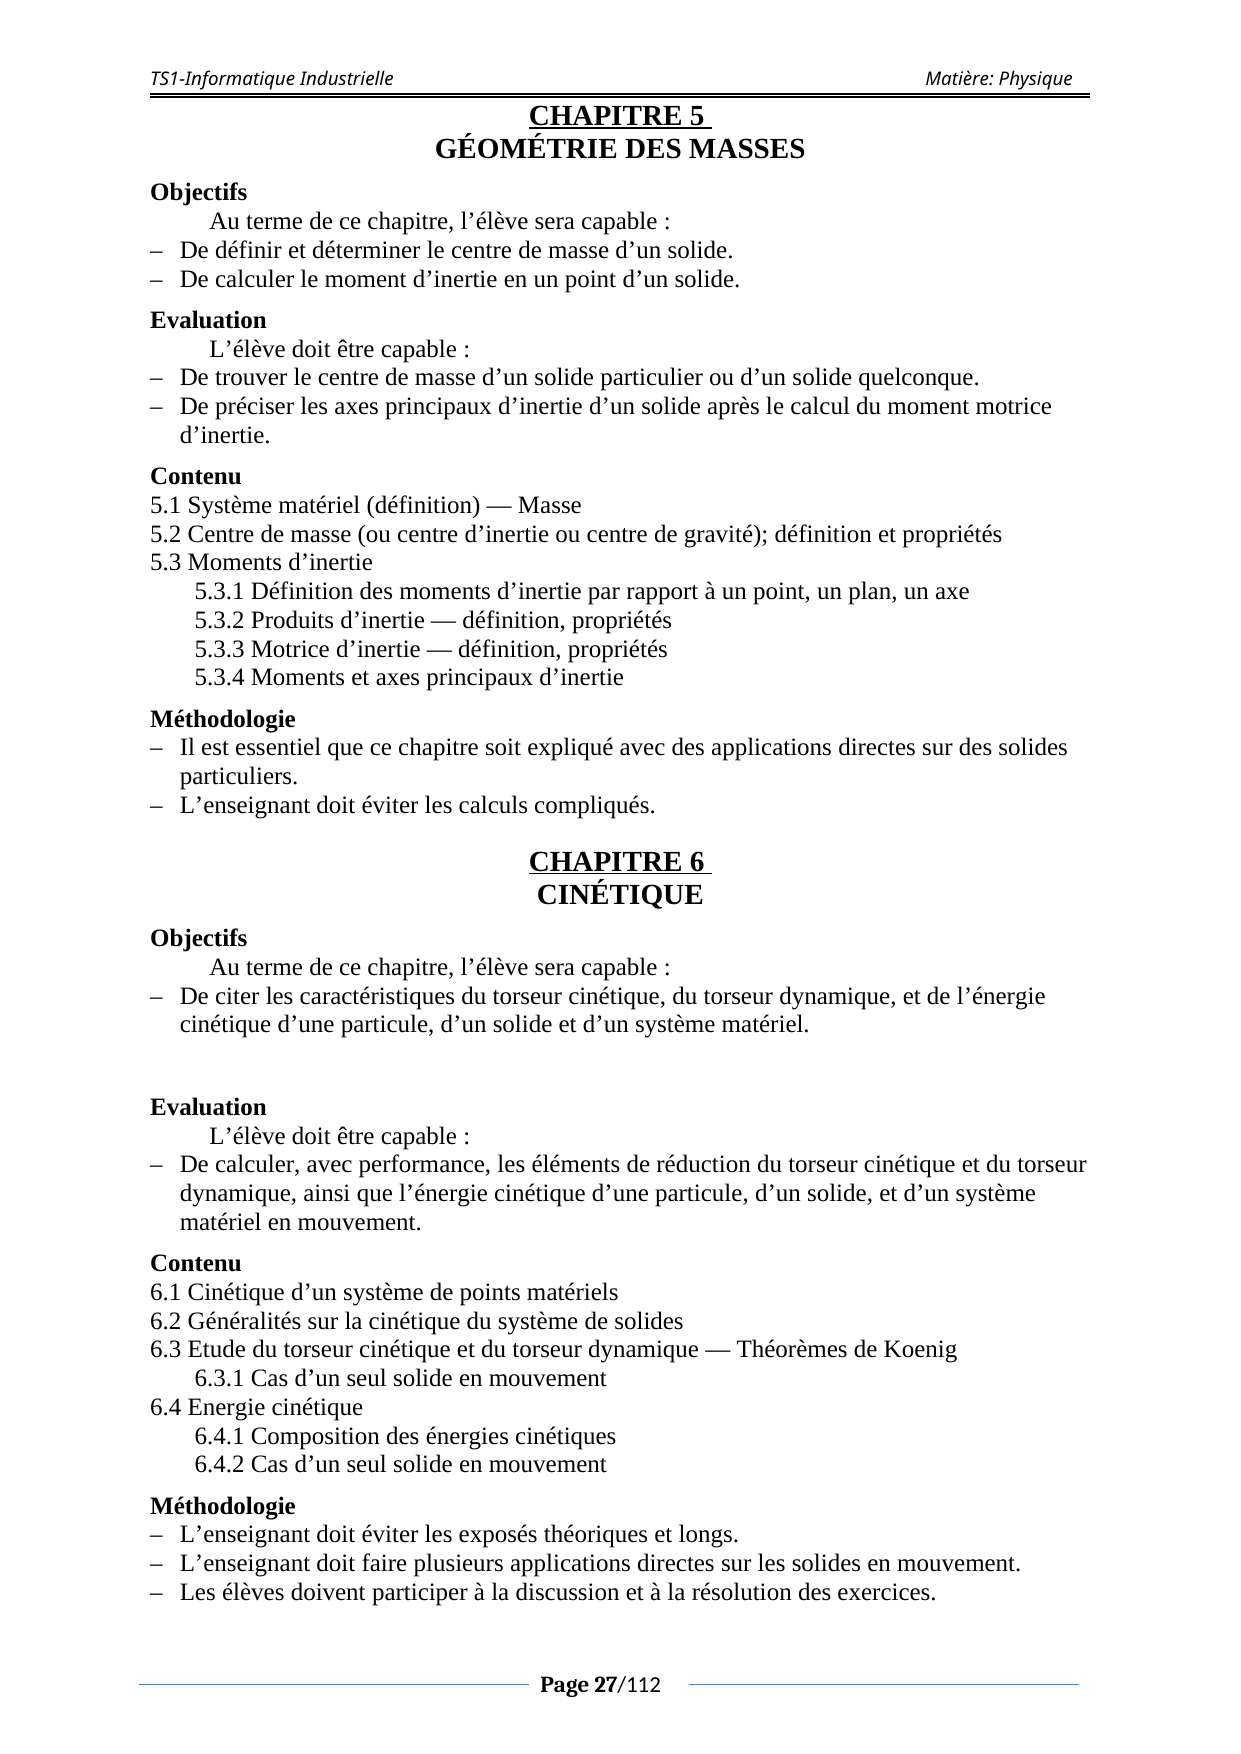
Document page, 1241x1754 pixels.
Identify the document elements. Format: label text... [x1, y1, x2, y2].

text Au terme de ce chapitre, l’élève sera capable : [179, 952, 1090, 981]
text 6.2 Généralités sur la cinétique du système de solides [150, 1306, 1090, 1334]
text 5.3.1 Définition des moments d’inertie par rapport à un point, un plan, un axe [194, 576, 1090, 605]
subtitle Objectifs [150, 923, 1090, 952]
text 5.3.3 Motrice d’inertie — définition, propriétés [194, 634, 1090, 662]
text Au terme de ce chapitre, l’élève sera capable : [179, 206, 1090, 235]
subtitle Evaluation [150, 1092, 1090, 1121]
text – De préciser les axes principaux d’inertie d’un solide après le calcul du moment motrice d’inertie. [150, 391, 1090, 449]
text – Les élèves doivent participer à la discussion et à la résolution des exercices. [150, 1577, 1090, 1606]
subtitle Méthodologie [150, 704, 1090, 732]
text 6.4.1 Composition des énergies cinétiques [194, 1421, 1090, 1449]
text 5.2 Centre de masse (ou centre d’inertie ou centre de gravité); définition et propriétés [150, 519, 1090, 547]
text L’élève doit être capable : [179, 334, 1090, 362]
text 6.4.2 Cas d’un seul solide en mouvement [194, 1449, 1090, 1478]
title Chapitre 6 Cinétique [150, 844, 1090, 911]
text – L’enseignant doit faire plusieurs applications directes sur les solides en mouvement. [150, 1548, 1090, 1577]
subtitle Objectifs [150, 177, 1090, 206]
text – L’enseignant doit éviter les calculs compliqués. [150, 790, 1090, 819]
text 6.3 Etude du torseur cinétique et du torseur dynamique — Théorèmes de Koenig [150, 1334, 1090, 1363]
text – De calculer, avec performance, les éléments de réduction du torseur cinétique et du torseur dynamique, ainsi que l’énergie cinétique d’une particule, d’un solide, et d’un système matériel en mouvement. [150, 1149, 1090, 1236]
title Chapitre 5 Géométrie des Masses [150, 98, 1090, 165]
text – L’enseignant doit éviter les exposés théoriques et longs. [150, 1519, 1090, 1548]
text L’élève doit être capable : [179, 1121, 1090, 1149]
text 6.1 Cinétique d’un système de points matériels [150, 1277, 1090, 1306]
text 6.3.1 Cas d’un seul solide en mouvement [194, 1363, 1090, 1392]
text 5.3.4 Moments et axes principaux d’inertie [194, 662, 1090, 691]
subtitle Contenu [150, 461, 1090, 490]
text – Il est essentiel que ce chapitre soit expliqué avec des applications directes sur des solides particuliers. [150, 732, 1090, 790]
subtitle Contenu [150, 1248, 1090, 1277]
text – De citer les caractéristiques du torseur cinétique, du torseur dynamique, et de l’énergie cinétique d’une particule, d’un solide et d’un système matériel. [150, 981, 1090, 1038]
subtitle Méthodologie [150, 1491, 1090, 1519]
text 5.3 Moments d’inertie [150, 547, 1090, 576]
text 6.4 Energie cinétique [150, 1392, 1090, 1421]
text – De calculer le moment d’inertie en un point d’un solide. [150, 264, 1090, 292]
text – De trouver le centre de masse d’un solide particulier ou d’un solide quelconque. [150, 362, 1090, 391]
text 5.1 Système matériel (définition) — Masse [150, 490, 1090, 519]
text 5.3.2 Produits d’inertie — définition, propriétés [194, 605, 1090, 634]
subtitle Evaluation [150, 305, 1090, 334]
text – De définir et déterminer le centre de masse d’un solide. [150, 235, 1090, 264]
